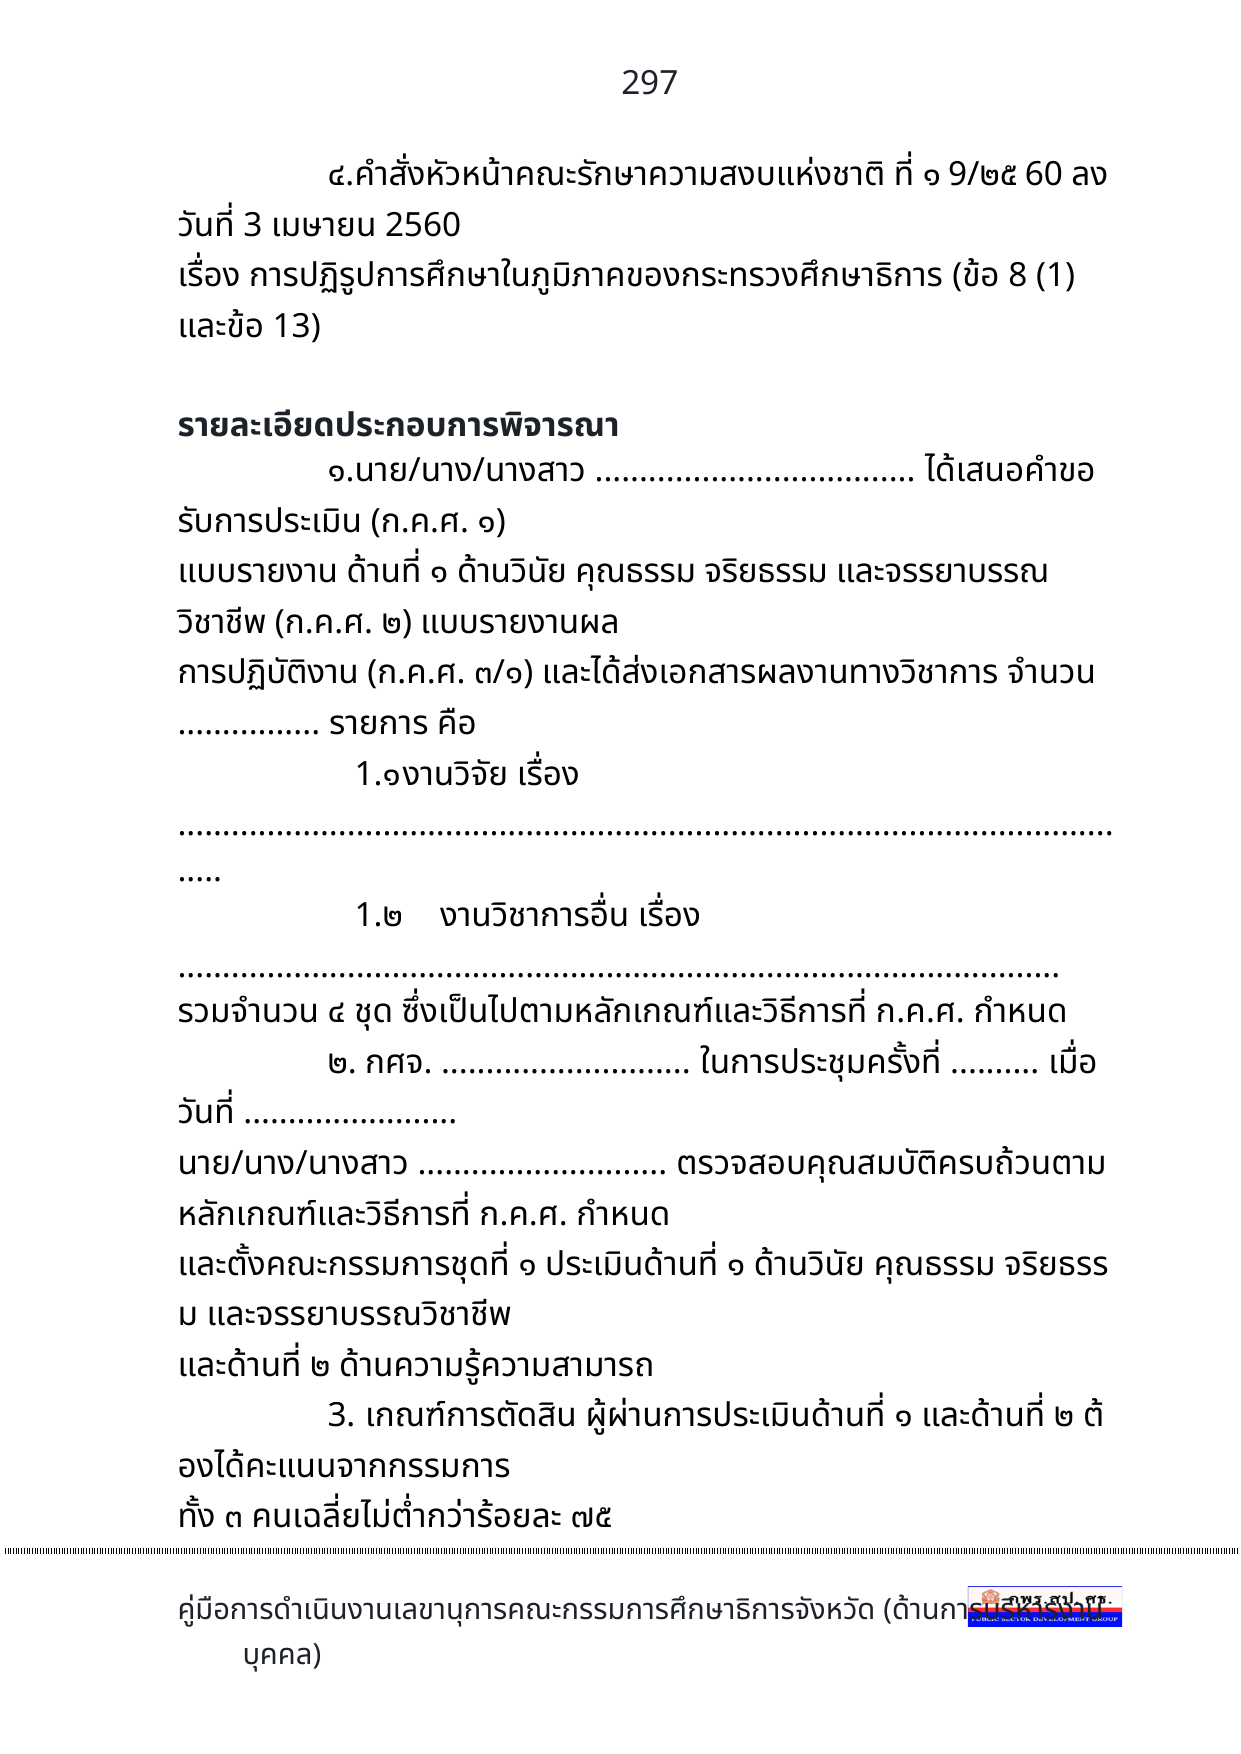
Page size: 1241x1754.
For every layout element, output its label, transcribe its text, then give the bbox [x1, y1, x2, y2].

text 3. เกณฑ์การตัดสิน ผู้ผ่านการประเมินด้านที่ ๑ และด้านที่ ๒ ต้องได้คะแนนจากกรรมการ ทั้ง ๓ คนเฉลี่ยไม่ต่ำกว่าร้อยละ ๗๕ [177, 1391, 1122, 1543]
picture [967, 1586, 1123, 1627]
text ๑. นาย/นาง/นางสาว .................................... ได้เสนอคำขอรับการประเมิน (ก.ค.ศ. ๑) แบบรายงาน ด้านที่ ๑ ด้านวินัย คุณธรรม จริยธรรม และจรรยาบรรณวิชาชีพ (ก.ค.ศ. ๒) แบบรายงานผล การปฏิบัติงาน (ก.ค.ศ. ๓/๑) และได้ส่งเอกสารผลงานทางวิชาการ จำนวน ................ รายการ คือ [177, 446, 1122, 749]
text ๔. คำสั่งหัวหน้าคณะรักษาความสงบแห่งชาติ ที่ ๑9/๒๕60 ลงวันที่ 3 เมษายน 2560 เรื่อง การปฏิรูปการศึกษาในภูมิภาคของกระทรวงศึกษาธิการ (ข้อ 8 (1) และข้อ 13) [177, 150, 1122, 352]
text 1.๒ งานวิชาการอื่น เรื่อง ................................................................................................... รวมจำนวน ๔ ชุด ซึ่งเป็นไปตามหลักเกณฑ์และวิธีการที่ ก.ค.ศ. กำหนด [177, 891, 1122, 1037]
text ๒. กศจ. ............................ ในการประชุมครั้งที่ .......... เมื่อวันที่ ........................ นาย/นาง/นางสาว ............................ ตรวจสอบคุณสมบัติครบถ้วนตามหลักเกณฑ์และวิธีการที่ ก.ค.ศ. กำหนด และตั้งคณะกรรมการชุดที่ ๑ ประเมินด้านที่ ๑ ด้านวินัย คุณธรรม จริยธรรม และจรรยาบรรณวิชาชีพ และด้านที่ ๒ ด้านความรู้ความสามารถ [177, 1037, 1122, 1391]
text 1.๑ งานวิจัย เรื่อง .............................................................................................................. [177, 749, 1122, 891]
text รายละเอียดประกอบการพิจารณา [177, 398, 1122, 446]
